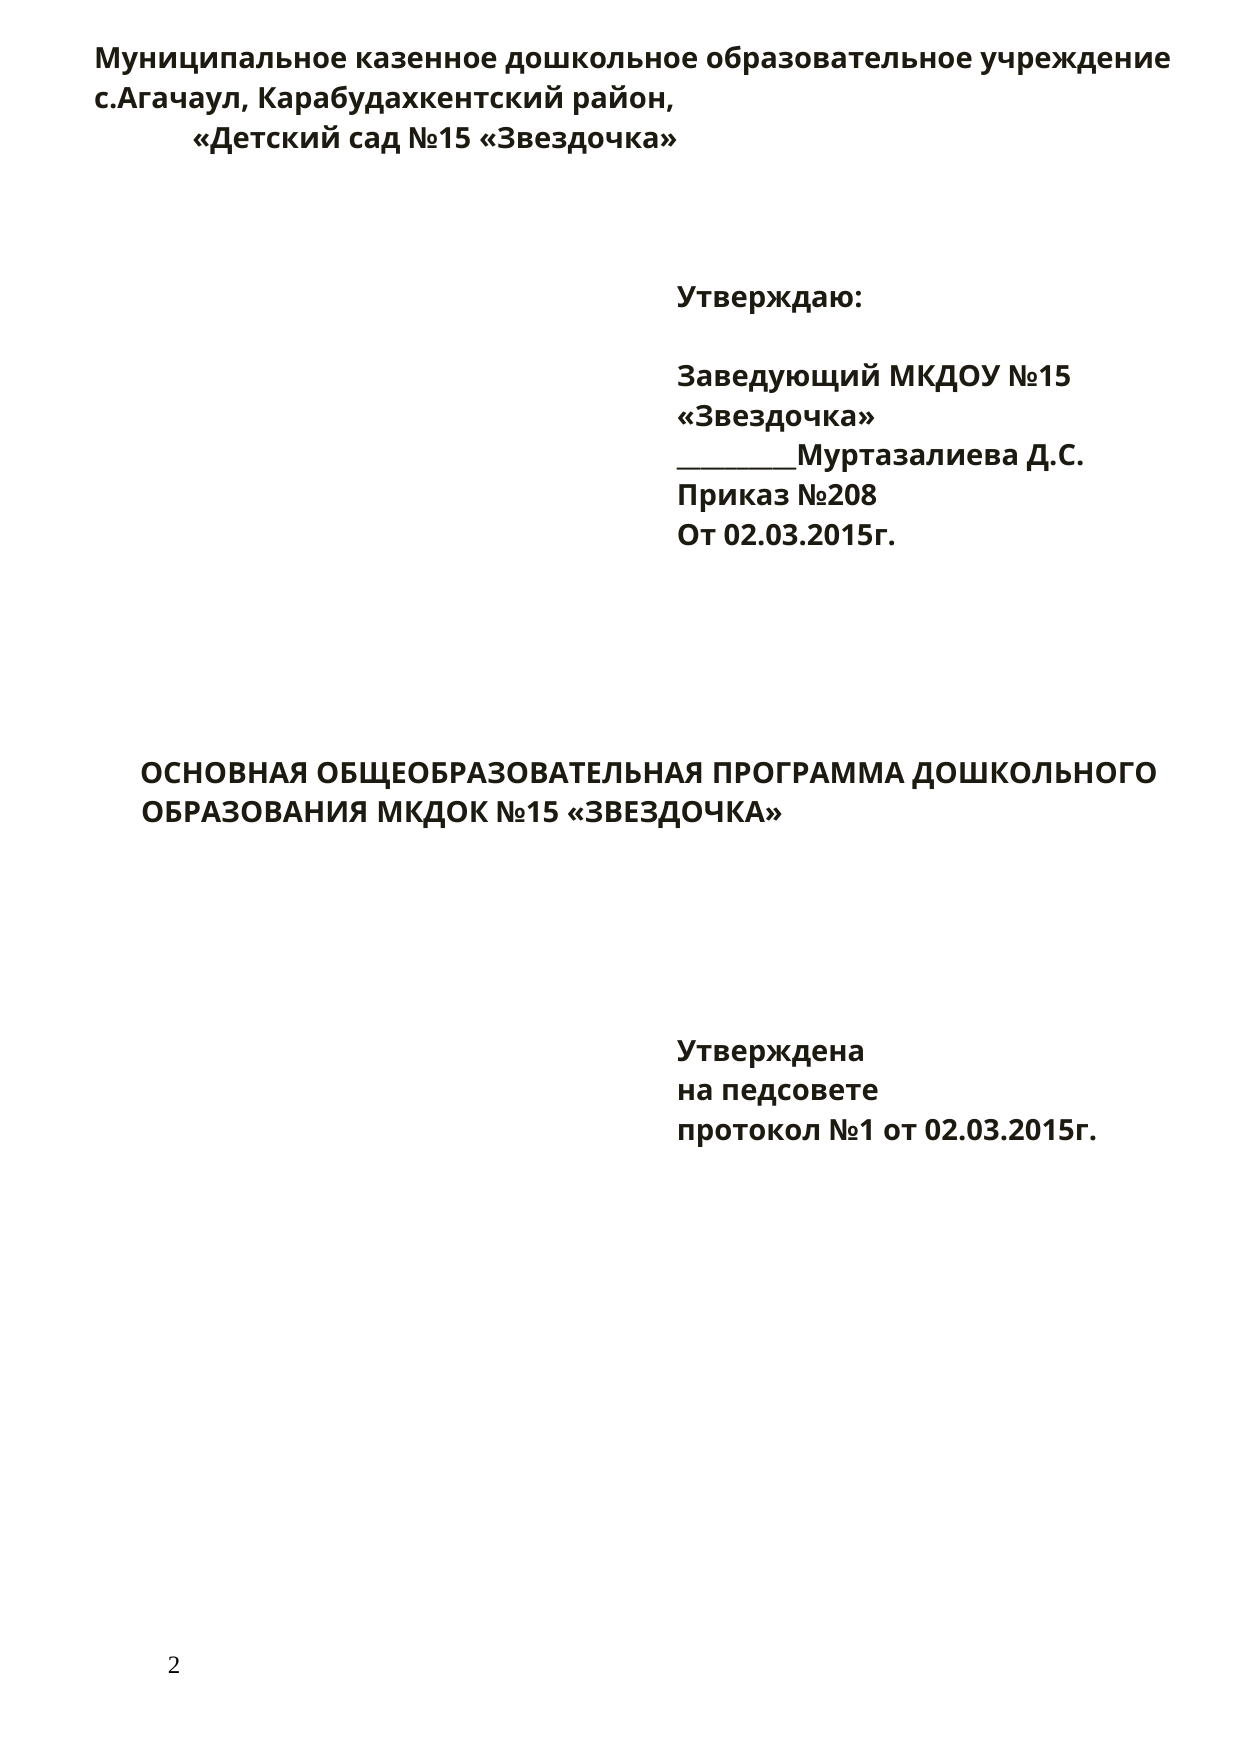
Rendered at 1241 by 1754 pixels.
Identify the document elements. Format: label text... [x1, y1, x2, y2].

text Утверждена [677, 1030, 1184, 1069]
text «Звездочка» [677, 395, 1184, 434]
text __________Муртазалиева Д.С. [677, 434, 1184, 474]
text От 02.03.2015г. [677, 514, 1184, 554]
text на педсовете [677, 1069, 1184, 1109]
text ОСНОВНАЯ ОБЩЕОБРАЗОВАТЕЛЬНАЯ ПРОГРАММА ДОШКОЛЬНОГО ОБРАЗОВАНИЯ МКДОК №15 «ЗВЕЗДОЧКА» [140, 752, 1184, 831]
text Приказ №208 [677, 474, 1184, 514]
text Заведующий МКДОУ №15 [677, 355, 1184, 395]
text Утверждаю: [677, 276, 1184, 316]
text протокол №1 от 02.03.2015г. [677, 1109, 1184, 1149]
text «Детский сад №15 «Звездочка» [94, 117, 1184, 157]
text Муниципальное казенное дошкольное образовательное учреждение с.Агачаул, Карабудахкентский район, [94, 38, 1184, 117]
